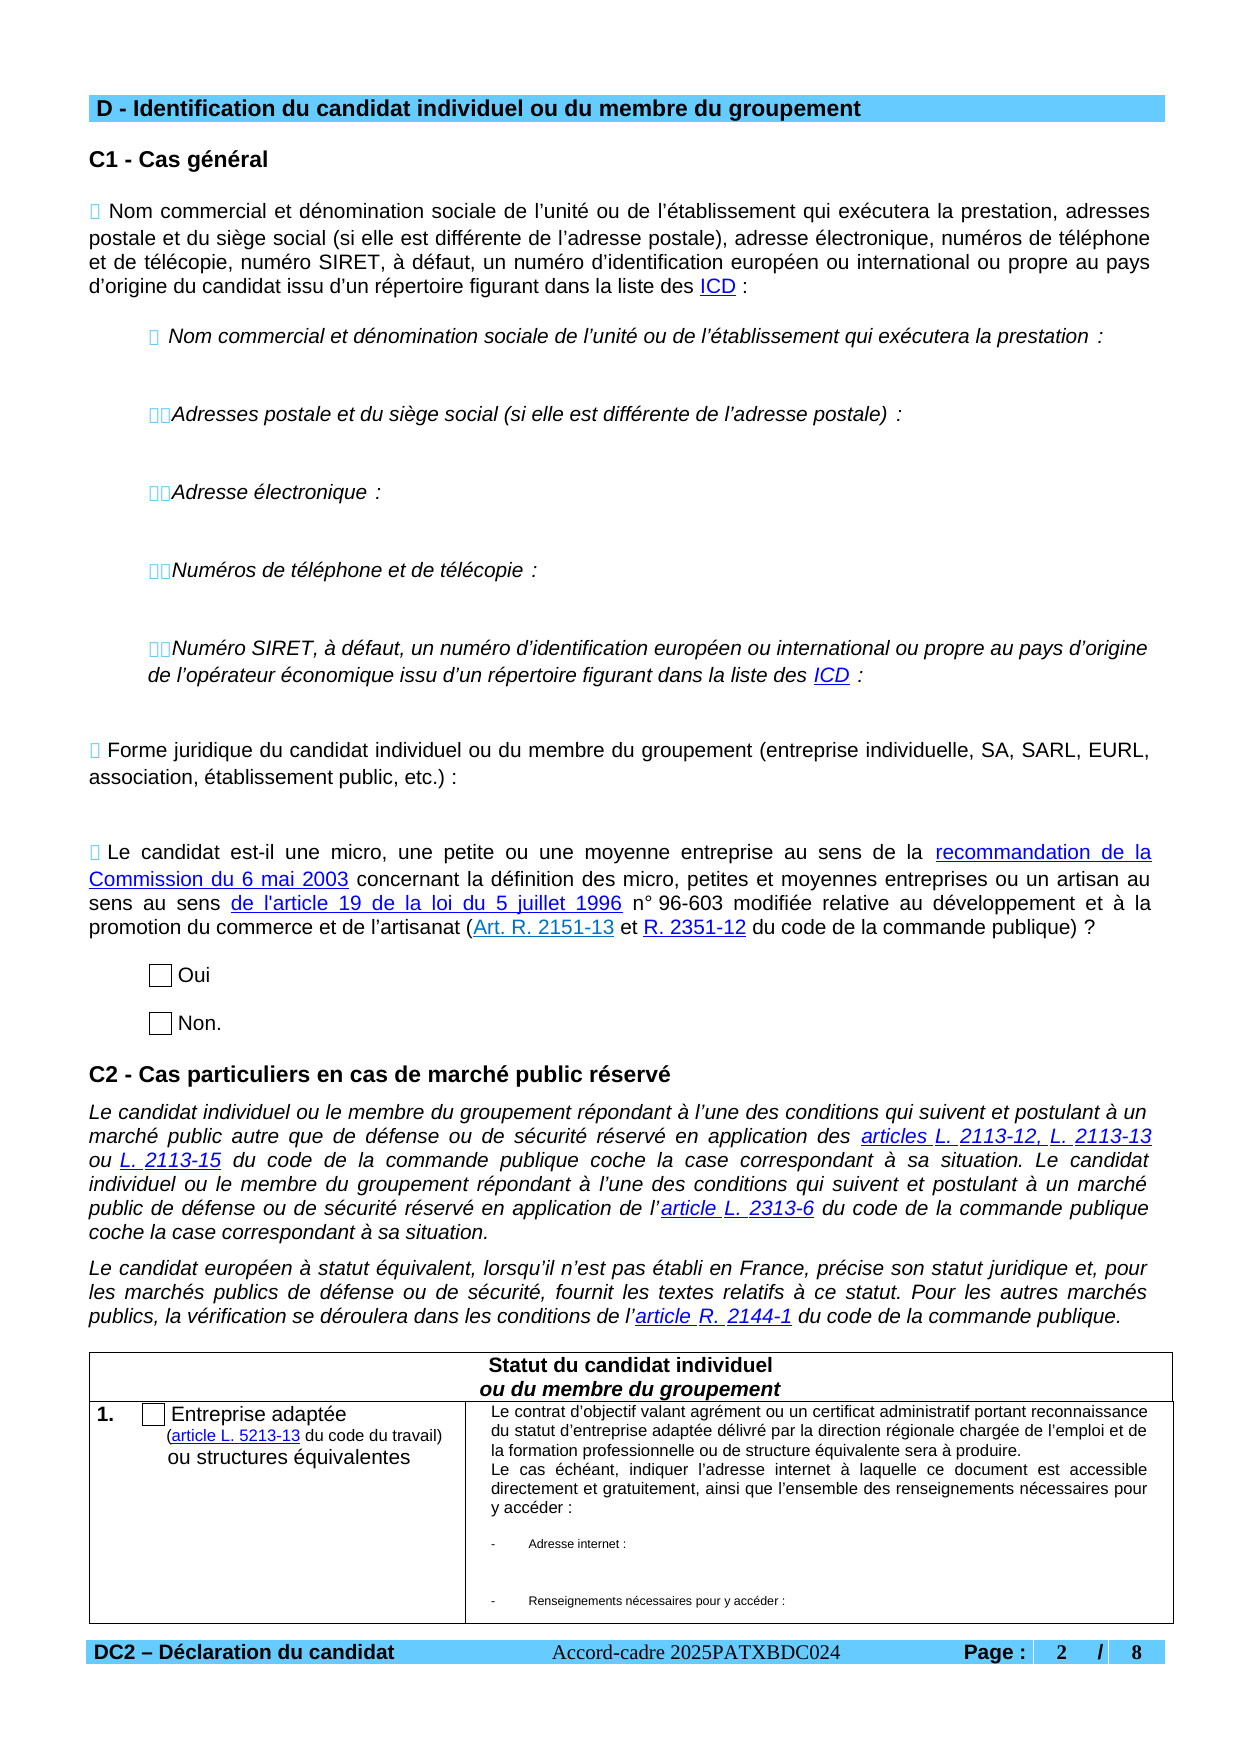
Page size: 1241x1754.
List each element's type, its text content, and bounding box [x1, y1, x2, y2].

text  Forme juridique du candidat individuel ou du membre du groupement (entreprise individuelle, SA, SARL, EURL, association, établissement public, etc.) : [89, 735, 1152, 789]
subtitle  Nom commercial et dénomination sociale de l’unité ou de l’établissement qui exécutera la prestation, adresses postale et du siège social (si elle est différente de l’adresse postale), adresse électronique, numéros de téléphone et de télécopie, numéro SIRET, à défaut, un numéro d’identification européen ou international ou propre au pays d’origine du candidat issu d’un répertoire figurant dans la liste des ICD : [89, 196, 1152, 298]
subtitle  Nom commercial et dénomination sociale de l’unité ou de l’établissement qui exécutera la prestation : [148, 322, 1152, 351]
text C2 - Cas particuliers en cas de marché public réservé [89, 1061, 1152, 1087]
subtitle Adresses postale et du siège social (si elle est différente de l’adresse postale) : [148, 399, 1152, 429]
text Le candidat européen à statut équivalent, lorsqu’il n’est pas établi en France, précise son statut juridique et, pour les marchés publics de défense ou de sécurité, fournit les textes relatifs à ce statut. Pour les autres marchés publics, la vérification se déroulera dans les conditions de l’article R. 2144-1 du code de la commande publique. [89, 1256, 1152, 1328]
table_header Statut du candidat individuel ou du membre du groupement [90, 1353, 1172, 1401]
text Oui [148, 962, 1152, 987]
table_header D - Identification du candidat individuel ou du membre du groupement [89, 95, 1165, 122]
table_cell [466, 1402, 1173, 1622]
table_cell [90, 1402, 465, 1622]
subtitle Numéros de téléphone et de télécopie : [148, 555, 1152, 585]
subtitle Adresse électronique : [148, 477, 1152, 507]
text  Le candidat est-il une micro, une petite ou une moyenne entreprise au sens de la recommandation de la Commission du 6 mai 2003 concernant la définition des micro, petites et moyennes entreprises ou un artisan au sens au sens de l'article 19 de la loi du 5 juillet 1996 n° 96-603 modifiée relative au développement et à la promotion du commerce et de l’artisanat (Art. R. 2151-13 et R. 2351-12 du code de la commande publique) ? [89, 837, 1152, 938]
subtitle Numéro SIRET, à défaut, un numéro d’identification européen ou international ou propre au pays d’origine de l’opérateur économique issu d’un répertoire figurant dans la liste des ICD : [148, 633, 1152, 687]
text Le candidat individuel ou le membre du groupement répondant à l’une des conditions qui suivent et postulant à un marché public autre que de défense ou de sécurité réservé en application des articles L. 2113-12, L. 2113-13 ou L. 2113-15 du code de la commande publique coche la case correspondant à sa situation. Le candidat individuel ou le membre du groupement répondant à l’une des conditions qui suivent et postulant à un marché public de défense ou de sécurité réservé en application de l’article L. 2313-6 du code de la commande publique coche la case correspondant à sa situation. [89, 1100, 1152, 1244]
subtitle C1 - Cas général [89, 146, 1152, 172]
text Non. [148, 1011, 1152, 1035]
